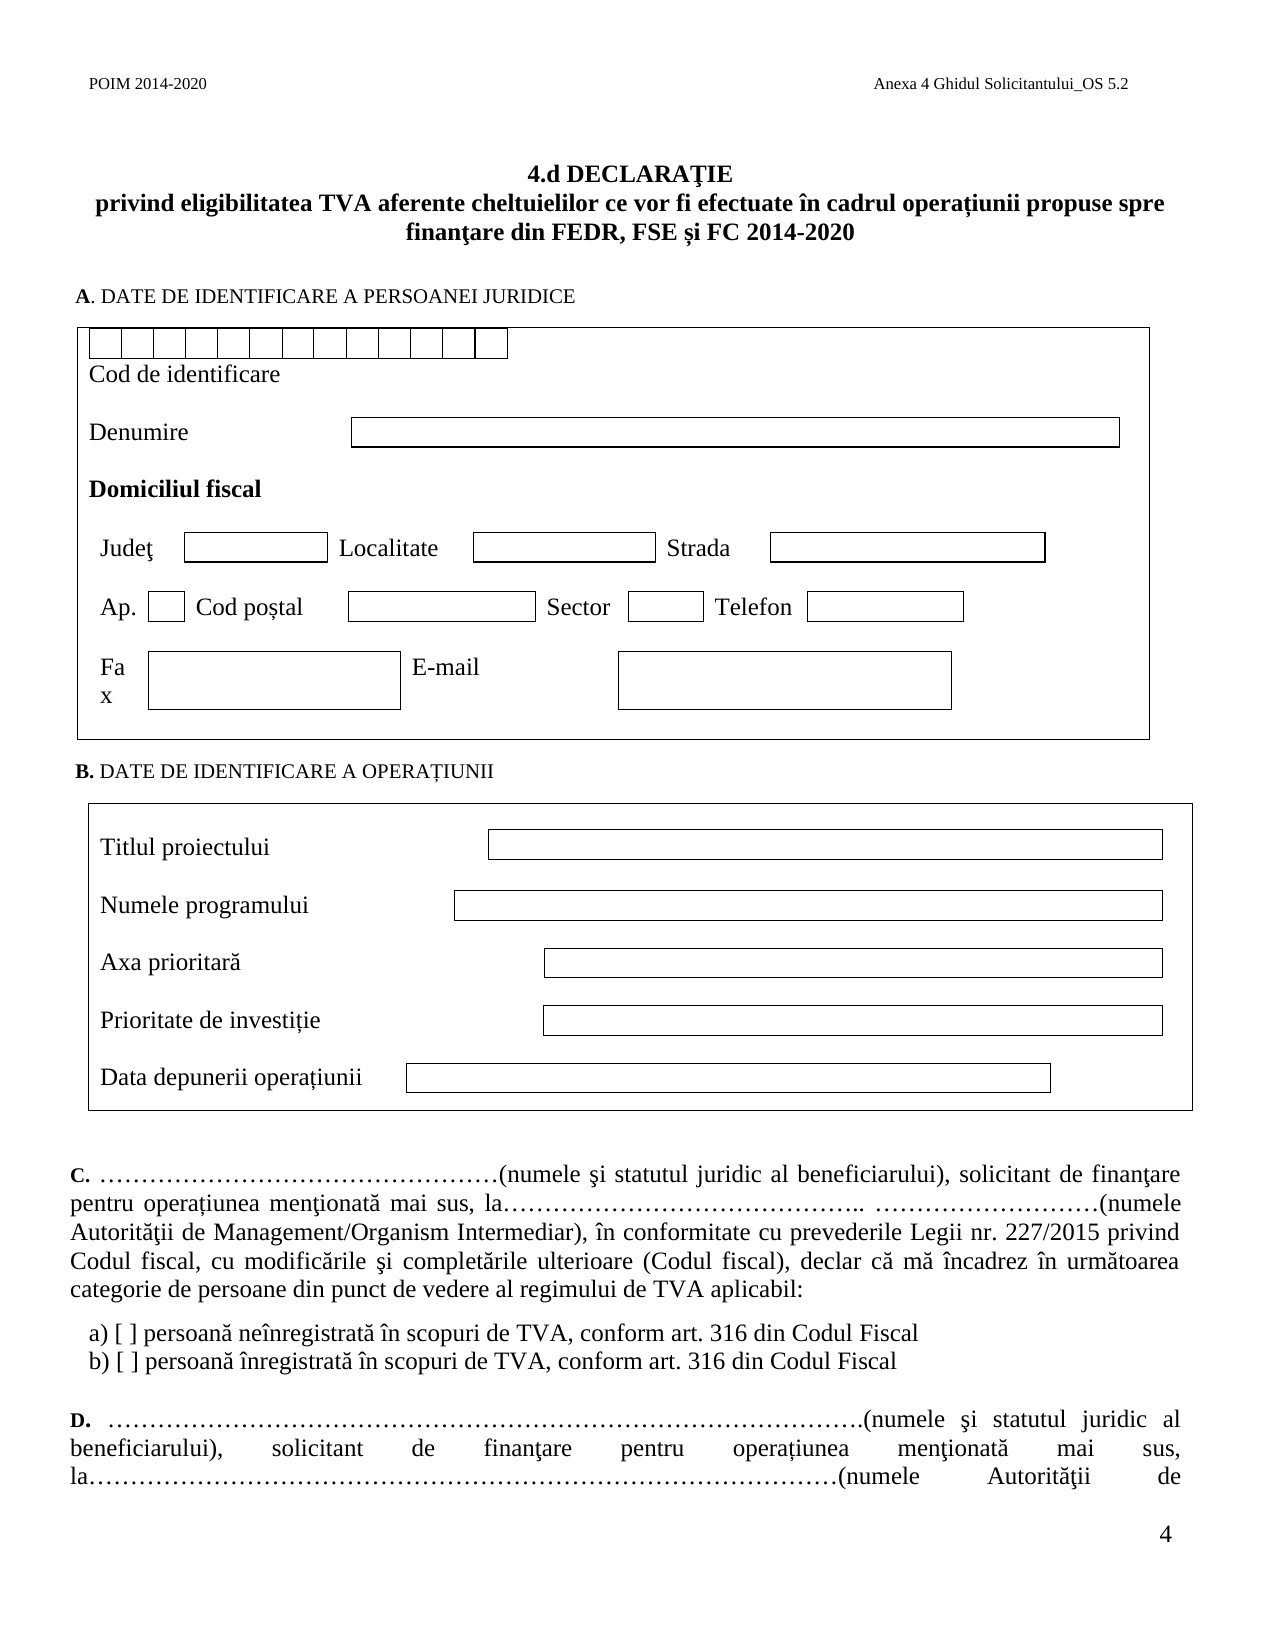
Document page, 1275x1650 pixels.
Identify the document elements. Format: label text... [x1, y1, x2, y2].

table_header Titlul proiectului Numele programului Axa prioritară Prioritate de investiție Data depunerii operațiunii [89, 804, 1192, 1110]
text A. DATE DE IDENTIFICARE A PERSOANEI JURIDICE [70, 284, 1172, 308]
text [70, 1404, 1181, 1490]
text a) [ ] persoană neînregistrată în scopuri de TVA, conform art. 316 din Codul Fiscal [89, 1318, 1247, 1346]
text C. …………………………………………(numele şi statutul juridic al beneficiarului), solicitant de finanţare pentru operațiunea menţionată mai sus, la…………………………………….. ………………………(numele Autorităţii de Management/Organism Intermediar), în conformitate cu prevederile Legii nr. 227/2015 privind Codul fiscal, cu modificările şi completările ulterioare (Codul fiscal), declar că mă încadrez în următoarea categorie de persoane din punct de vedere al regimului de TVA aplicabil: [70, 1159, 1181, 1303]
text privind eligibilitatea TVA aferente cheltuielilor ce vor fi efectuate în cadrul operațiunii propuse spre finanţare din FEDR, FSE și FC 2014-2020 [89, 188, 1172, 246]
text 4.d DECLARAŢIE [89, 159, 1172, 188]
text b) [ ] persoană înregistrată în scopuri de TVA, conform art. 316 din Codul Fiscal [89, 1346, 1247, 1375]
text B. DATE DE IDENTIFICARE A OPERAȚIUNII [70, 759, 1172, 783]
table_header Cod de identificare Denumire Domiciliul fiscal [78, 328, 1149, 739]
